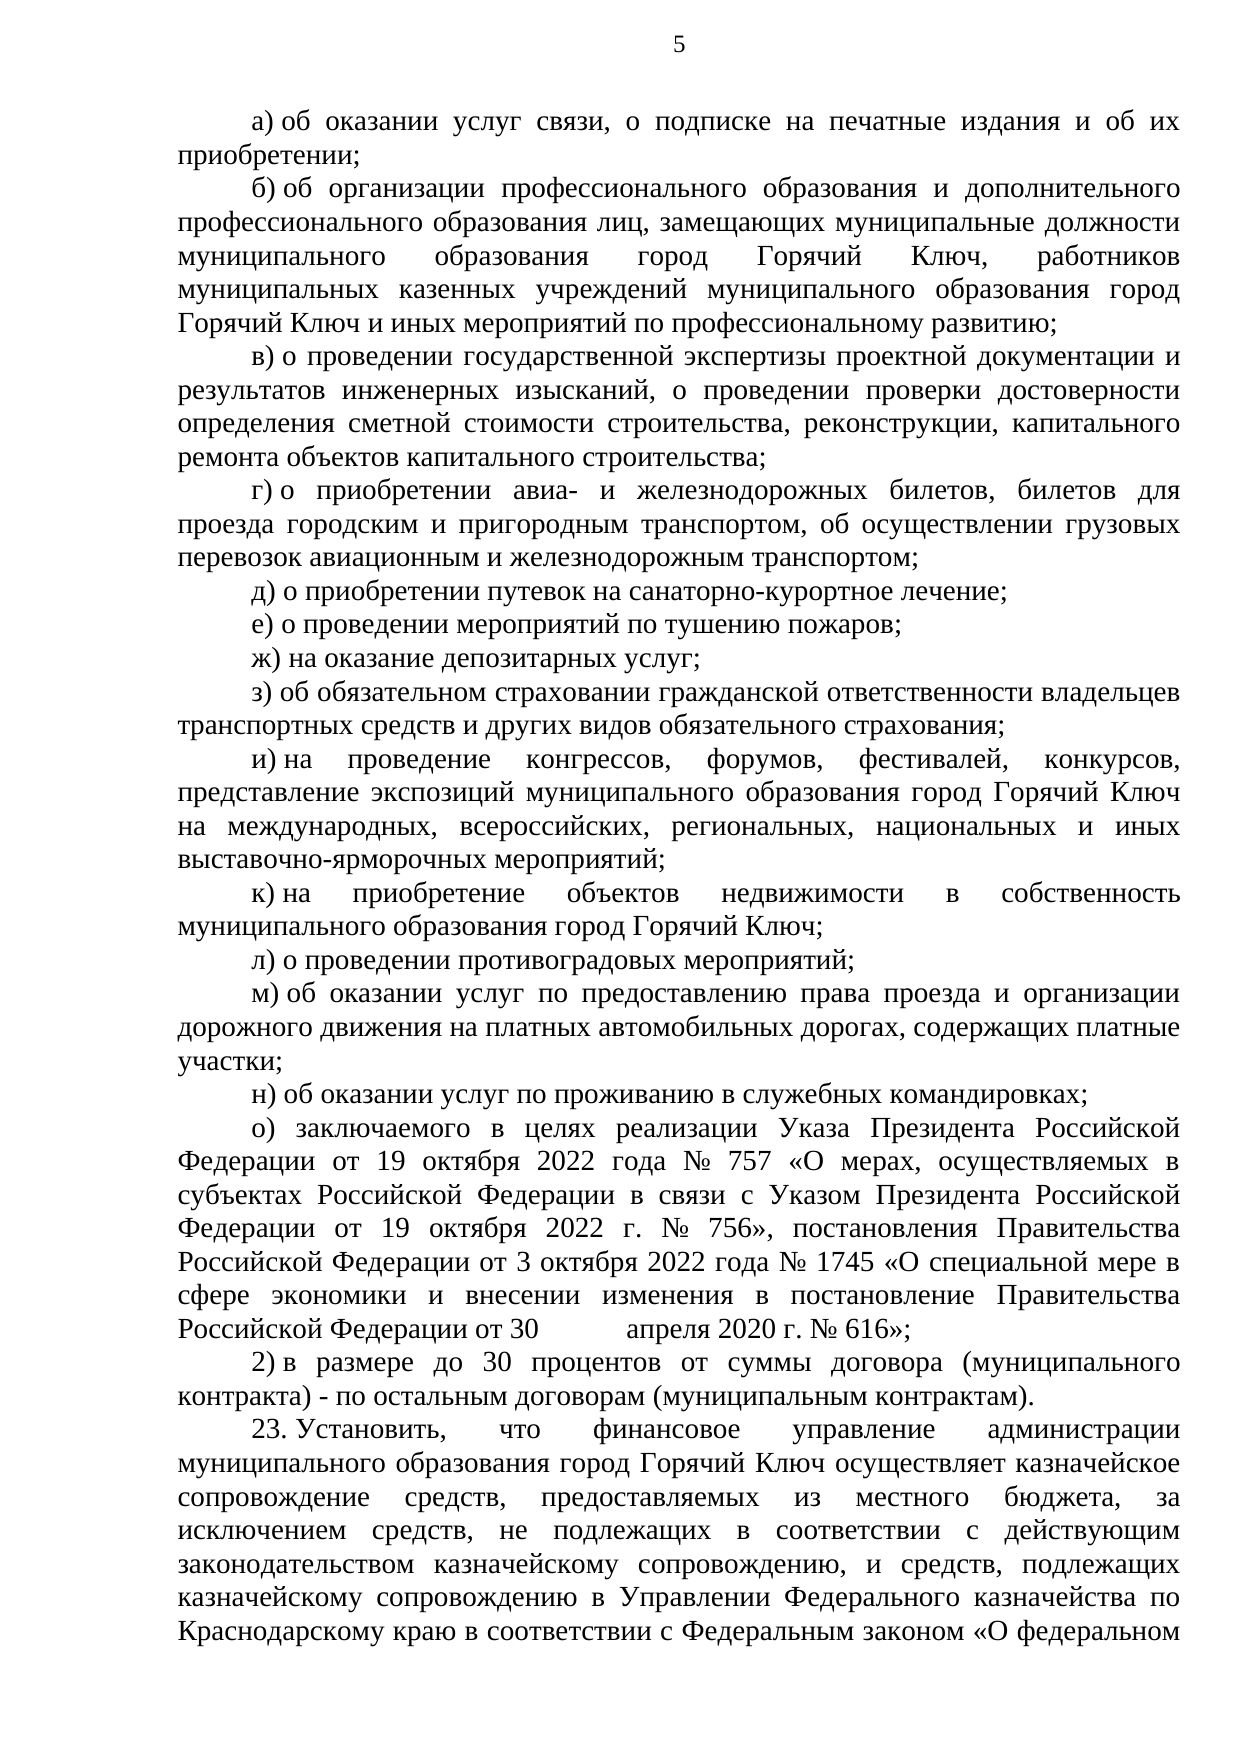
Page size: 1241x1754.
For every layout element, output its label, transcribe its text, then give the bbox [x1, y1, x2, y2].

text л) о проведении противоградовых мероприятий; [177, 942, 1181, 976]
text 2) в размере до 30 процентов от суммы договора (муниципального контракта) - по остальным договорам (муниципальным контрактам). [177, 1344, 1181, 1412]
text д) о приобретении путевок на санаторно-курортное лечение; [177, 573, 1181, 607]
text в) о проведении государственной экспертизы проектной документации и результатов инженерных изысканий, о проведении проверки достоверности определения сметной стоимости строительства, реконструкции, капитального ремонта объектов капитального строительства; [177, 338, 1181, 472]
text о) заключаемого в целях реализации Указа Президента Российской Федерации от 19 октября 2022 года № 757 «О мерах, осуществляемых в субъектах Российской Федерации в связи с Указом Президента Российской Федерации от 19 октября 2022 г. № 756», постановления Правительства Российской Федерации от 3 октября 2022 года № 1745 «О специальной мере в сфере экономики и внесении изменения в постановление Правительства Российской Федерации от 30 апреля 2020 г. № 616»; [177, 1110, 1181, 1344]
text б) об организации профессионального образования и дополнительного профессионального образования лиц, замещающих муниципальные должности муниципального образования город Горячий Ключ, работников муниципальных казенных учреждений муниципального образования город Горячий Ключ и иных мероприятий по профессиональному развитию; [177, 171, 1181, 338]
text г) о приобретении авиа- и железнодорожных билетов, билетов для проезда городским и пригородным транспортом, об осуществлении грузовых перевозок авиационным и железнодорожным транспортом; [177, 472, 1181, 573]
text и) на проведение конгрессов, форумов, фестивалей, конкурсов, представление экспозиций муниципального образования город Горячий Ключ на международных, всероссийских, региональных, национальных и иных выставочно-ярморочных мероприятий; [177, 741, 1181, 875]
text м) об оказании услуг по предоставлению права проезда и организации дорожного движения на платных автомобильных дорогах, содержащих платные участки; [177, 976, 1181, 1076]
text е) о проведении мероприятий по тушению пожаров; [177, 607, 1181, 640]
text з) об обязательном страховании гражданской ответственности владельцев транспортных средств и других видов обязательного страхования; [177, 674, 1181, 741]
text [177, 1412, 1181, 1646]
text ж) на оказание депозитарных услуг; [177, 640, 1181, 674]
text а) об оказании услуг связи, о подписке на печатные издания и об их приобретении; [177, 103, 1181, 171]
text н) об оказании услуг по проживанию в служебных командировках; [177, 1076, 1181, 1110]
text к) на приобретение объектов недвижимости в собственность муниципального образования город Горячий Ключ; [177, 875, 1181, 942]
